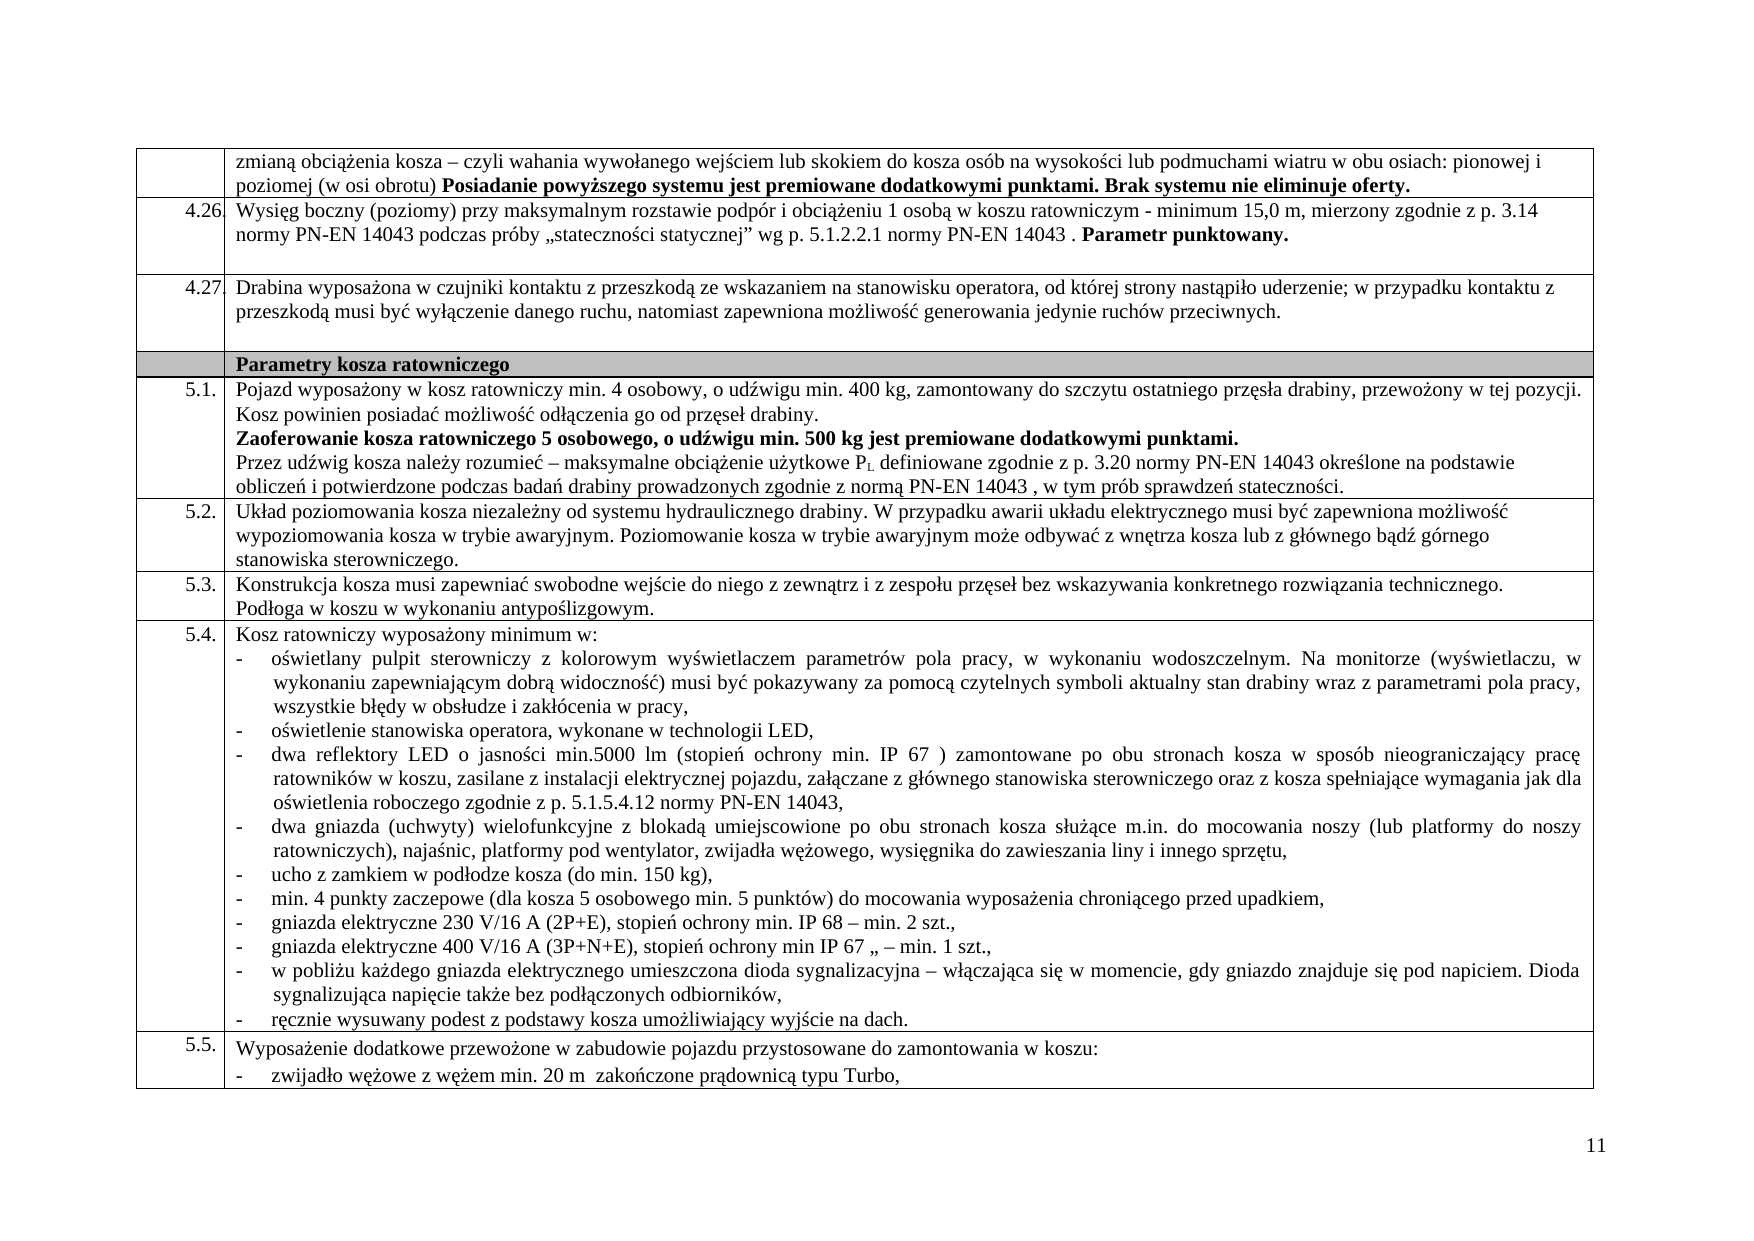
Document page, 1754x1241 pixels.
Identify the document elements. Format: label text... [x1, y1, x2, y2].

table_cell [225, 149, 1593, 197]
table_cell Konstrukcja kosza musi zapewniać swobodne wejście do niego z zewnątrz i z zespołu przęseł bez wskazywania konkretnego rozwiązania technicznego. Podłoga w koszu w wykonaniu antypoślizgowym. [225, 572, 1593, 620]
table_cell Układ poziomowania kosza niezależny od systemu hydraulicznego drabiny. W przypadku awarii układu elektrycznego musi być zapewniona możliwość wypoziomowania kosza w trybie awaryjnym. Poziomowanie kosza w trybie awaryjnym może odbywać z wnętrza kosza lub z głównego bądź górnego stanowiska sterowniczego. [225, 499, 1593, 571]
table_cell [137, 352, 224, 376]
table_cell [225, 1032, 1593, 1087]
table_cell [137, 275, 224, 351]
table_cell Wysięg boczny (poziomy) przy maksymalnym rozstawie podpór i obciążeniu 1 osobą w koszu ratowniczym - minimum 15,0 m, mierzony zgodnie z p. 3.14 normy PN-EN 14043 podczas próby „stateczności statycznej” wg p. 5.1.2.2.1 normy PN-EN 14043 . Parametr punktowany. [225, 198, 1593, 274]
table_cell [137, 378, 224, 498]
table_cell Kosz ratowniczy wyposażony minimum w: oświetlany pulpit sterowniczy z kolorowym wyświetlaczem parametrów pola pracy, w wykonaniu wodoszczelnym. Na monitorze (wyświetlaczu, w wykonaniu zapewniającym dobrą widoczność) musi być pokazywany za pomocą czytelnych symboli aktualny stan drabiny wraz z parametrami pola pracy, wszystkie błędy w obsłudze i zakłócenia w pracy, oświetlenie stanowiska operatora, wykonane w technologii LED, dwa reflektory LED o jasności min.5000 lm (stopień ochrony min. IP 67 ) zamontowane po obu stronach kosza w sposób nieograniczający pracę ratowników w koszu, zasilane z instalacji elektrycznej pojazdu, załączane z głównego stanowiska sterowniczego oraz z kosza spełniające wymagania jak dla oświetlenia roboczego zgodnie z p. 5.1.5.4.12 normy PN-EN 14043, dwa gniazda (uchwyty) wielofunkcyjne z blokadą umiejscowione po obu stronach kosza służące m.in. do mocowania noszy (lub platformy do noszy ratowniczych), najaśnic, platformy pod wentylator, zwijadła wężowego, wysięgnika do zawieszania liny i innego sprzętu, ucho z zamkiem w podłodze kosza (do min. 150 kg), min. 4 punkty zaczepowe (dla kosza 5 osobowego min. 5 punktów) do mocowania wyposażenia chroniącego przed upadkiem, gniazda elektryczne 230 V/16 A (2P+E), stopień ochrony min. IP 68 – min. 2 szt., gniazda elektryczne 400 V/16 A (3P+N+E), stopień ochrony min IP 67 „ – min. 1 szt., w pobliżu każdego gniazda elektrycznego umieszczona dioda sygnalizacyjna – włączająca się w momencie, gdy gniazdo znajduje się pod napiciem. Dioda sygnalizująca napięcie także bez podłączonych odbiorników, ręcznie wysuwany podest z podstawy kosza umożliwiający wyjście na dach. [225, 621, 1593, 1031]
table_cell [137, 572, 224, 620]
table_cell Parametry kosza ratowniczego [225, 352, 1593, 376]
table_cell Drabina wyposażona w czujniki kontaktu z przeszkodą ze wskazaniem na stanowisku operatora, od której strony nastąpiło uderzenie; w przypadku kontaktu z przeszkodą musi być wyłączenie danego ruchu, natomiast zapewniona możliwość generowania jedynie ruchów przeciwnych. [225, 275, 1593, 351]
table_cell [137, 1032, 224, 1087]
table_cell [137, 499, 224, 571]
table_cell [137, 621, 224, 1031]
table_cell [137, 198, 224, 274]
table_cell Pojazd wyposażony w kosz ratowniczy min. 4 osobowy, o udźwigu min. 400 kg, zamontowany do szczytu ostatniego przęsła drabiny, przewożony w tej pozycji. Kosz powinien posiadać możliwość odłączenia go od przęseł drabiny. Zaoferowanie kosza ratowniczego 5 osobowego, o udźwigu min. 500 kg jest premiowane dodatkowymi punktami. Przez udźwig kosza należy rozumieć – maksymalne obciążenie użytkowe PL definiowane zgodnie z p. 3.20 normy PN-EN 14043 określone na podstawie obliczeń i potwierdzone podczas badań drabiny prowadzonych zgodnie z normą PN-EN 14043 , w tym prób sprawdzeń stateczności. [225, 378, 1593, 498]
table_cell [137, 149, 224, 197]
